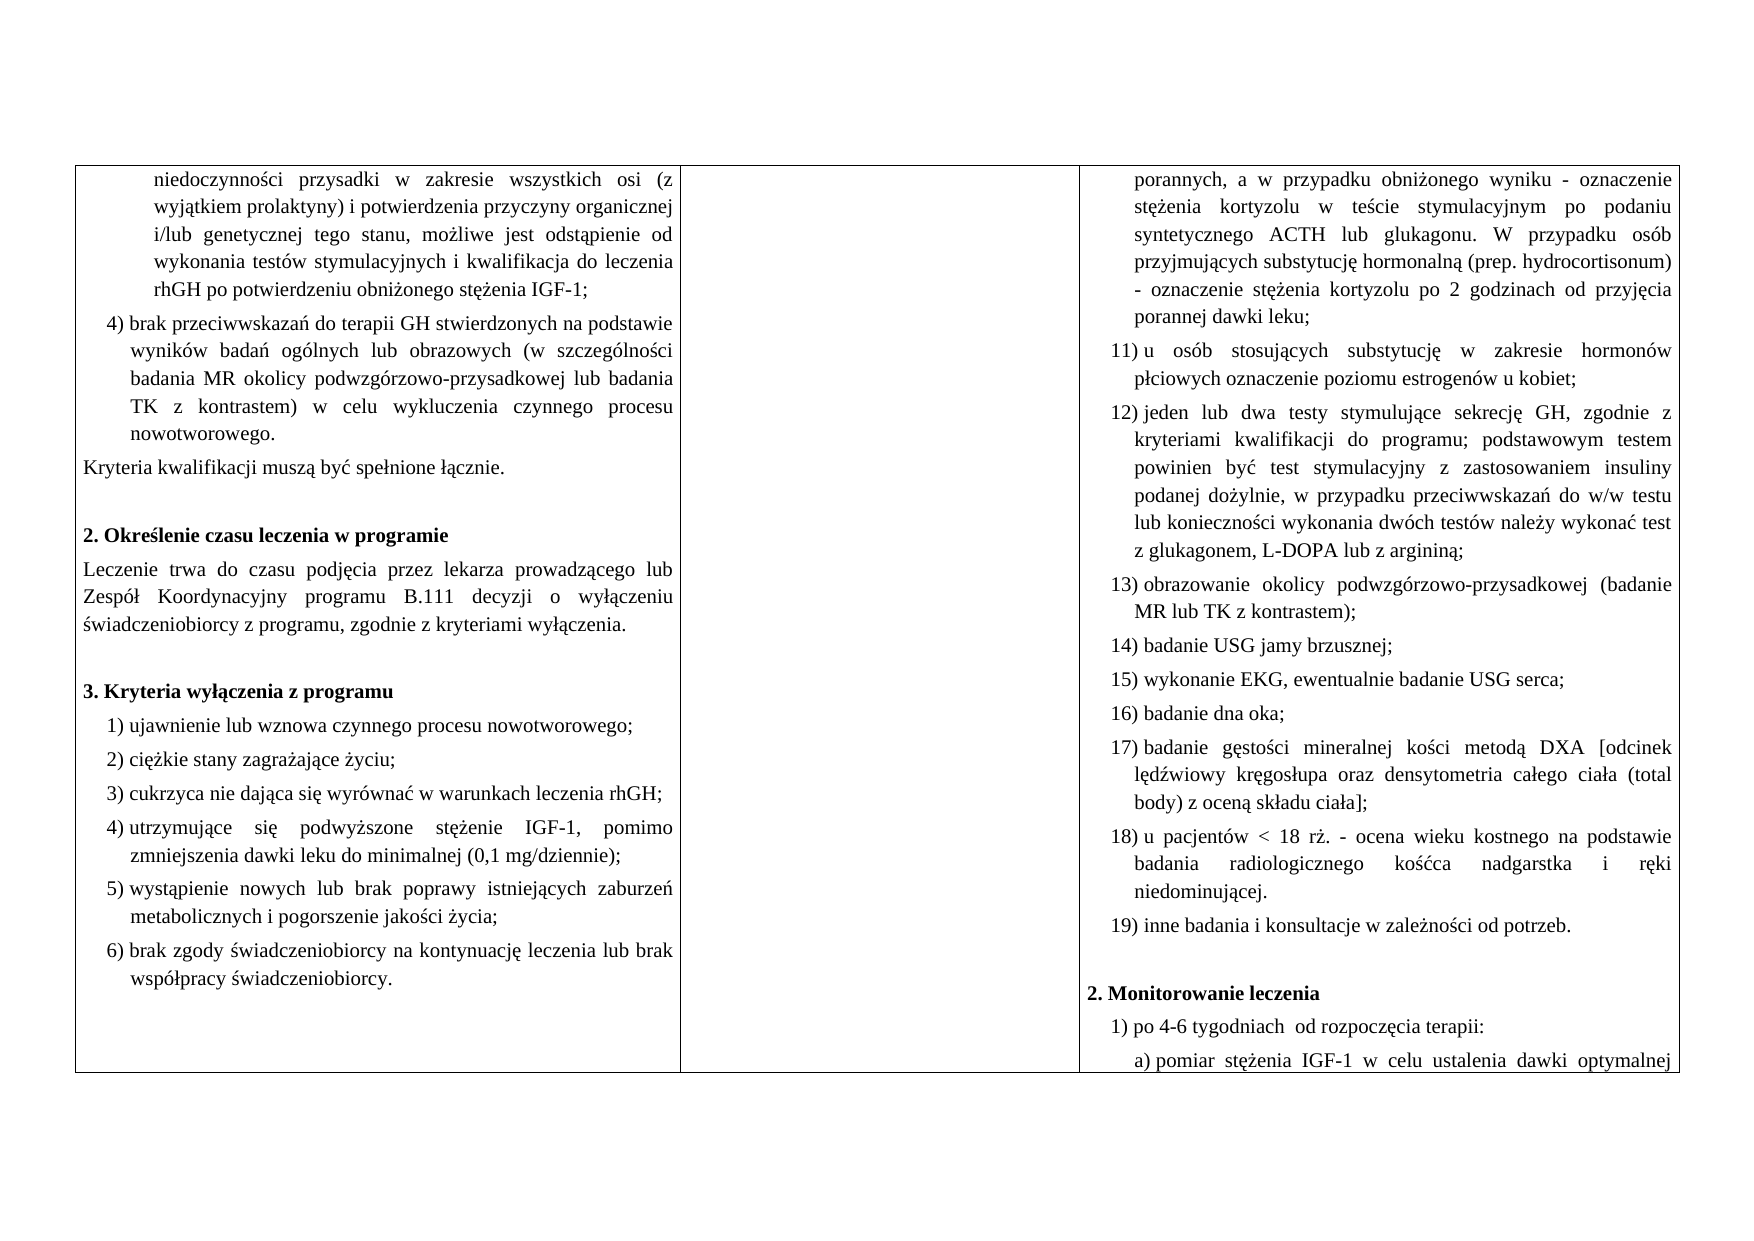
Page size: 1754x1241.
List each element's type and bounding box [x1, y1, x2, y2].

table_cell [76, 166, 680, 1072]
table_cell [681, 166, 1079, 1072]
table_cell [1080, 166, 1679, 1072]
